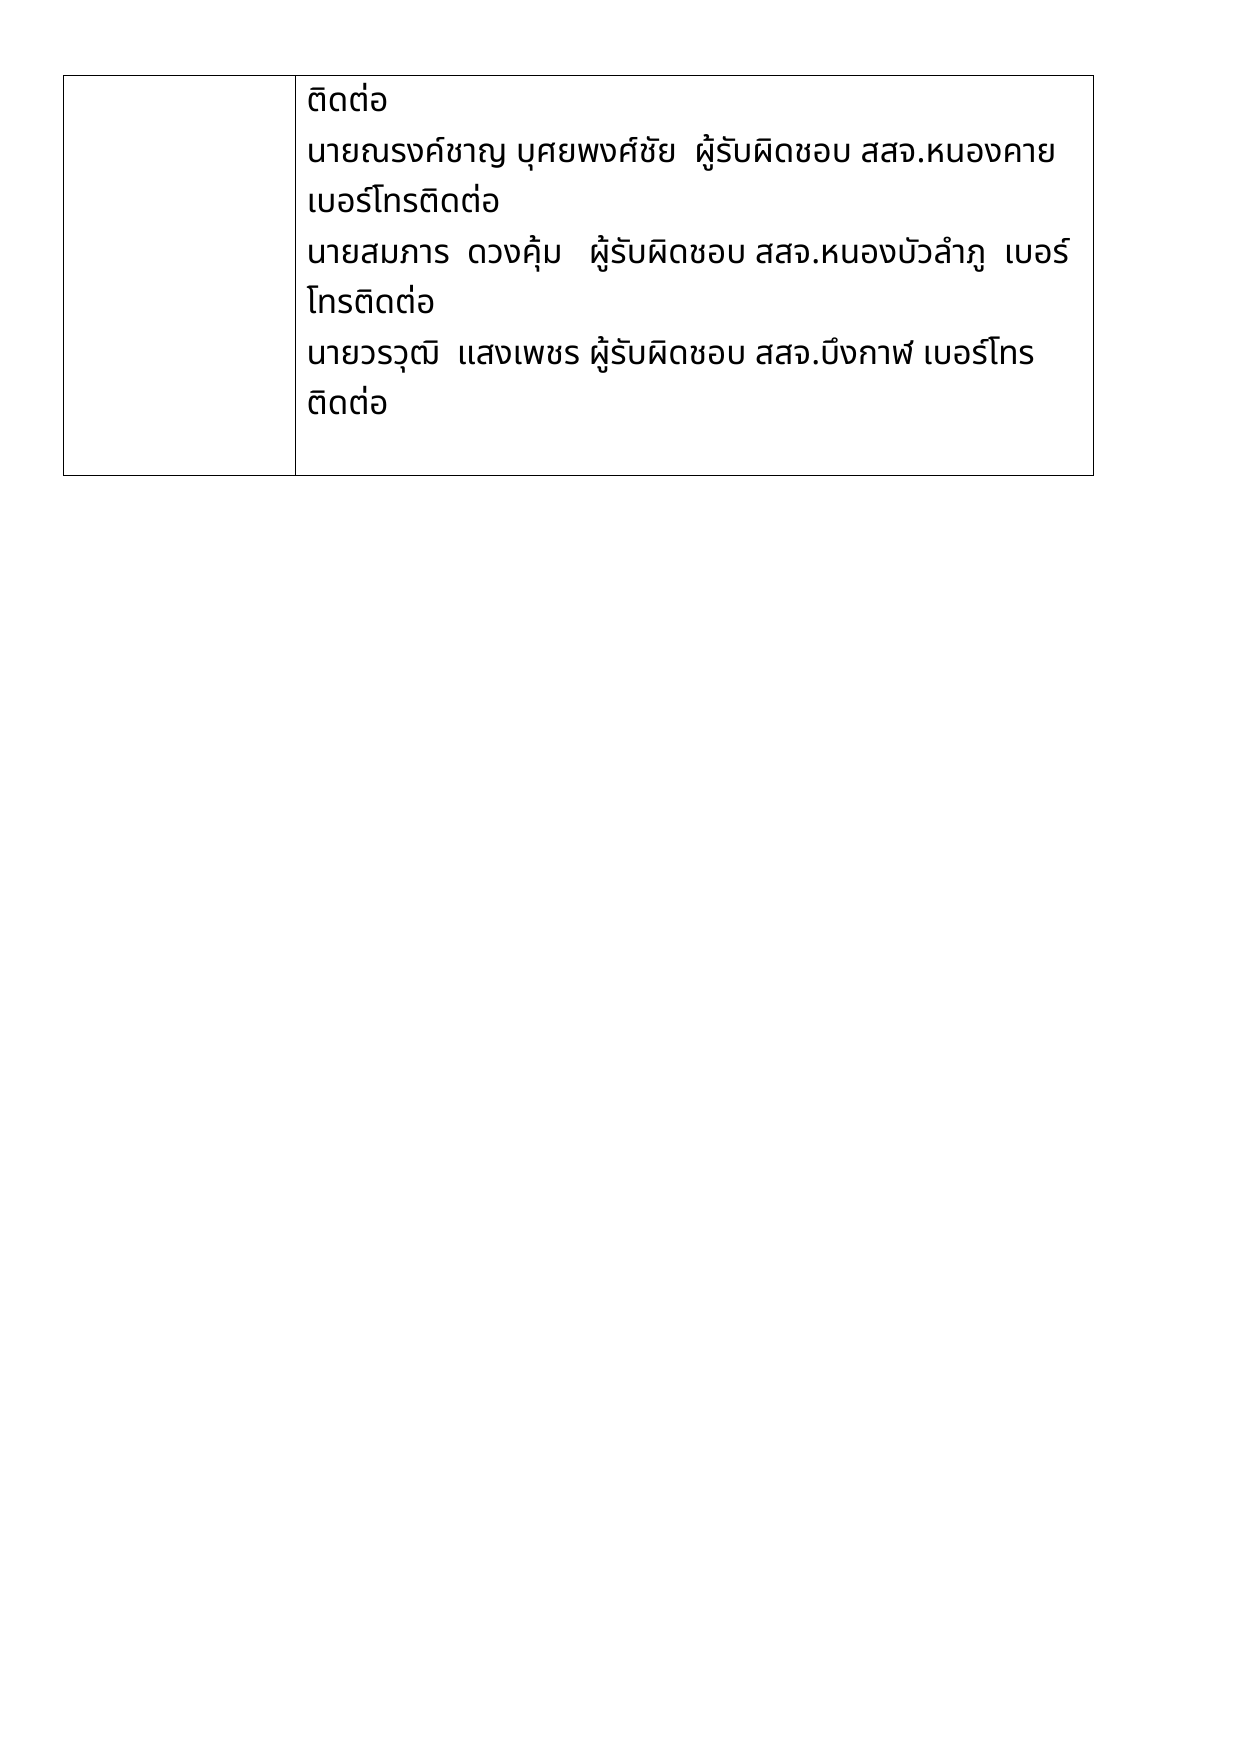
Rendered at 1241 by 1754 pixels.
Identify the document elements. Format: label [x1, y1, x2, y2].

table_cell [64, 76, 295, 475]
table_cell [296, 76, 1093, 475]
